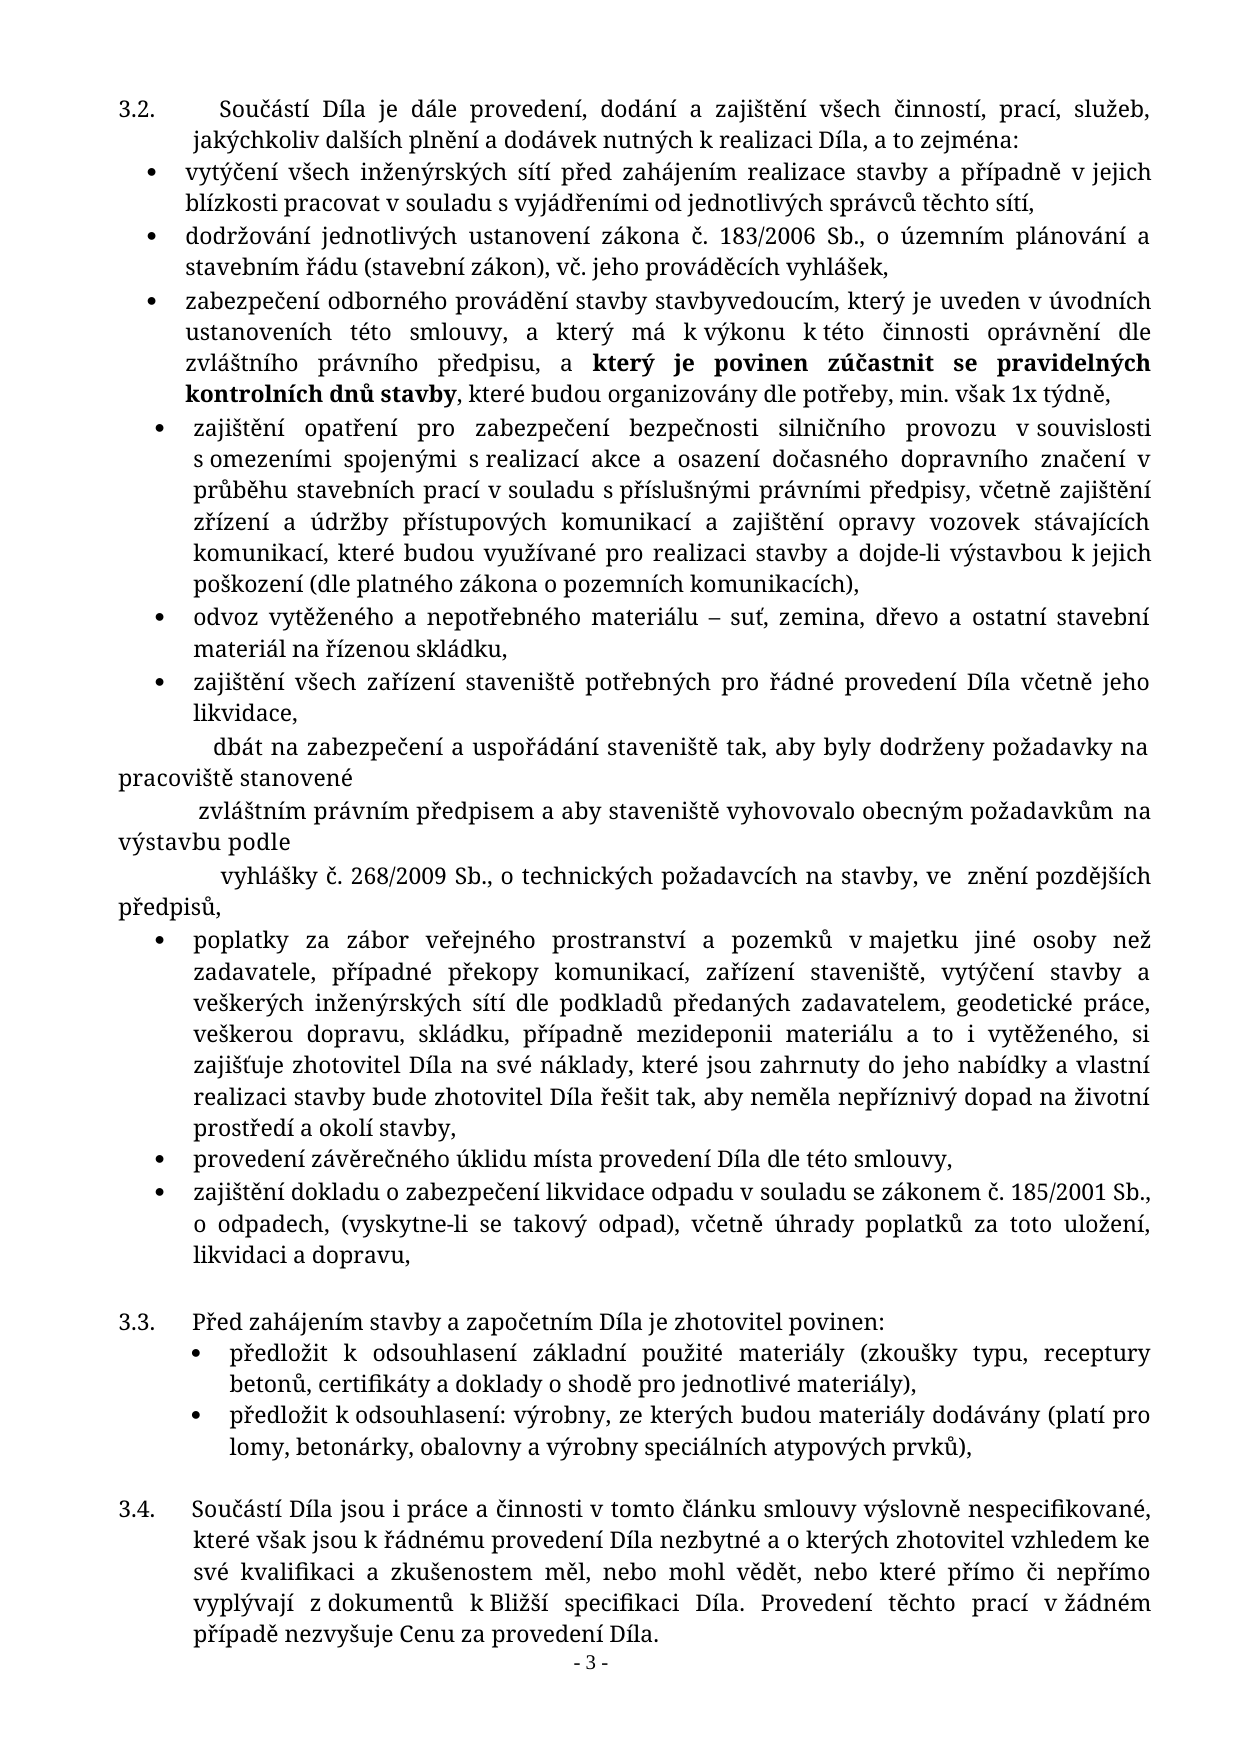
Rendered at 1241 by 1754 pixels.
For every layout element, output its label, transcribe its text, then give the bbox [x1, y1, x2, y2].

text 3.4. Součástí Díla jsou i práce a činnosti v tomto článku smlouvy výslovně nespecifikované, které však jsou k řádnému provedení Díla nezbytné a o kterých zhotovitel vzhledem ke své kvalifikaci a zkušenostem měl, nebo mohl vědět, nebo které přímo či nepřímo vyplývají z dokumentů k Bližší specifikaci Díla. Provedení těchto prací v žádném případě nezvyšuje Cenu za provedení Díla. [118, 1493, 1152, 1649]
list vytýčení všech inženýrských sítí před zahájením realizace stavby a případně v jejich blízkosti pracovat v souladu s vyjádřeními od jednotlivých správců těchto sítí, [148, 155, 1152, 218]
list předložit k odsouhlasení základní použité materiály (zkoušky typu, receptury betonů, certifikáty a doklady o shodě pro jednotlivé materiály), [192, 1337, 1152, 1399]
list poplatky za zábor veřejného prostranství a pozemků v majetku jiné osoby než zadavatele, případné překopy komunikací, zařízení staveniště, vytýčení stavby a veškerých inženýrských sítí dle podkladů předaných zadavatelem, geodetické práce, veškerou dopravu, skládku, případně mezideponii materiálu a to i vytěženého, si zajišťuje zhotovitel Díla na své náklady, které jsou zahrnuty do jeho nabídky a vlastní realizaci stavby bude zhotovitel Díla řešit tak, aby neměla nepříznivý dopad na životní prostředí a okolí stavby, [156, 924, 1152, 1143]
list předložit k odsouhlasení: výrobny, ze kterých budou materiály dodávány (platí pro lomy, betonárky, obalovny a výrobny speciálních atypových prvků), [192, 1399, 1152, 1462]
list odvoz vytěženého a nepotřebného materiálu – suť, zemina, dřevo a ostatní stavební materiál na řízenou skládku, [156, 601, 1152, 664]
text 3.3. Před zahájením stavby a započetním Díla je zhotovitel povinen: [118, 1305, 1152, 1337]
text 3.2. Součástí Díla je dále provedení, dodání a zajištění všech činností, prací, služeb, jakýchkoliv dalších plnění a dodávek nutných k realizaci Díla, a to zejména: [118, 93, 1152, 155]
list zajištění dokladu o zabezpečení likvidace odpadu v souladu se zákonem č. 185/2001 Sb., o odpadech, (vyskytne-li se takový odpad), včetně úhrady poplatků za toto uložení, likvidaci a dopravu, [156, 1176, 1152, 1270]
list zajištění opatření pro zabezpečení bezpečnosti silničního provozu v souvislosti s omezeními spojenými s realizací akce a osazení dočasného dopravního značení v průběhu stavebních prací v souladu s příslušnými právními předpisy, včetně zajištění zřízení a údržby přístupových komunikací a zajištění opravy vozovek stávajících komunikací, které budou využívané pro realizaci stavby a dojde-li výstavbou k jejich poškození (dle platného zákona o pozemních komunikacích), [156, 412, 1152, 599]
text vyhlášky č. 268/2009 Sb., o technických požadavcích na stavby, ve znění pozdějších předpisů, [118, 859, 1152, 922]
text dbát na zabezpečení a uspořádání staveniště tak, aby byly dodrženy požadavky na pracoviště stanovené [118, 730, 1152, 793]
list provedení závěrečného úklidu místa provedení Díla dle této smlouvy, [156, 1143, 1152, 1174]
list zajištění všech zařízení staveniště potřebných pro řádné provedení Díla včetně jeho likvidace, [156, 666, 1152, 728]
text zvláštním právním předpisem a aby staveniště vyhovovalo obecným požadavkům na výstavbu podle [118, 795, 1152, 857]
list dodržování jednotlivých ustanovení zákona č. 183/2006 Sb., o územním plánování a stavebním řádu (stavební zákon), vč. jeho prováděcích vyhlášek, [148, 220, 1152, 282]
list zabezpečení odborného provádění stavby stavbyvedoucím, který je uveden v úvodních ustanoveních této smlouvy, a který má k výkonu k této činnosti oprávnění dle zvláštního právního předpisu, a který je povinen zúčastnit se pravidelných kontrolních dnů stavby, které budou organizovány dle potřeby, min. však 1x týdně, [148, 284, 1152, 409]
